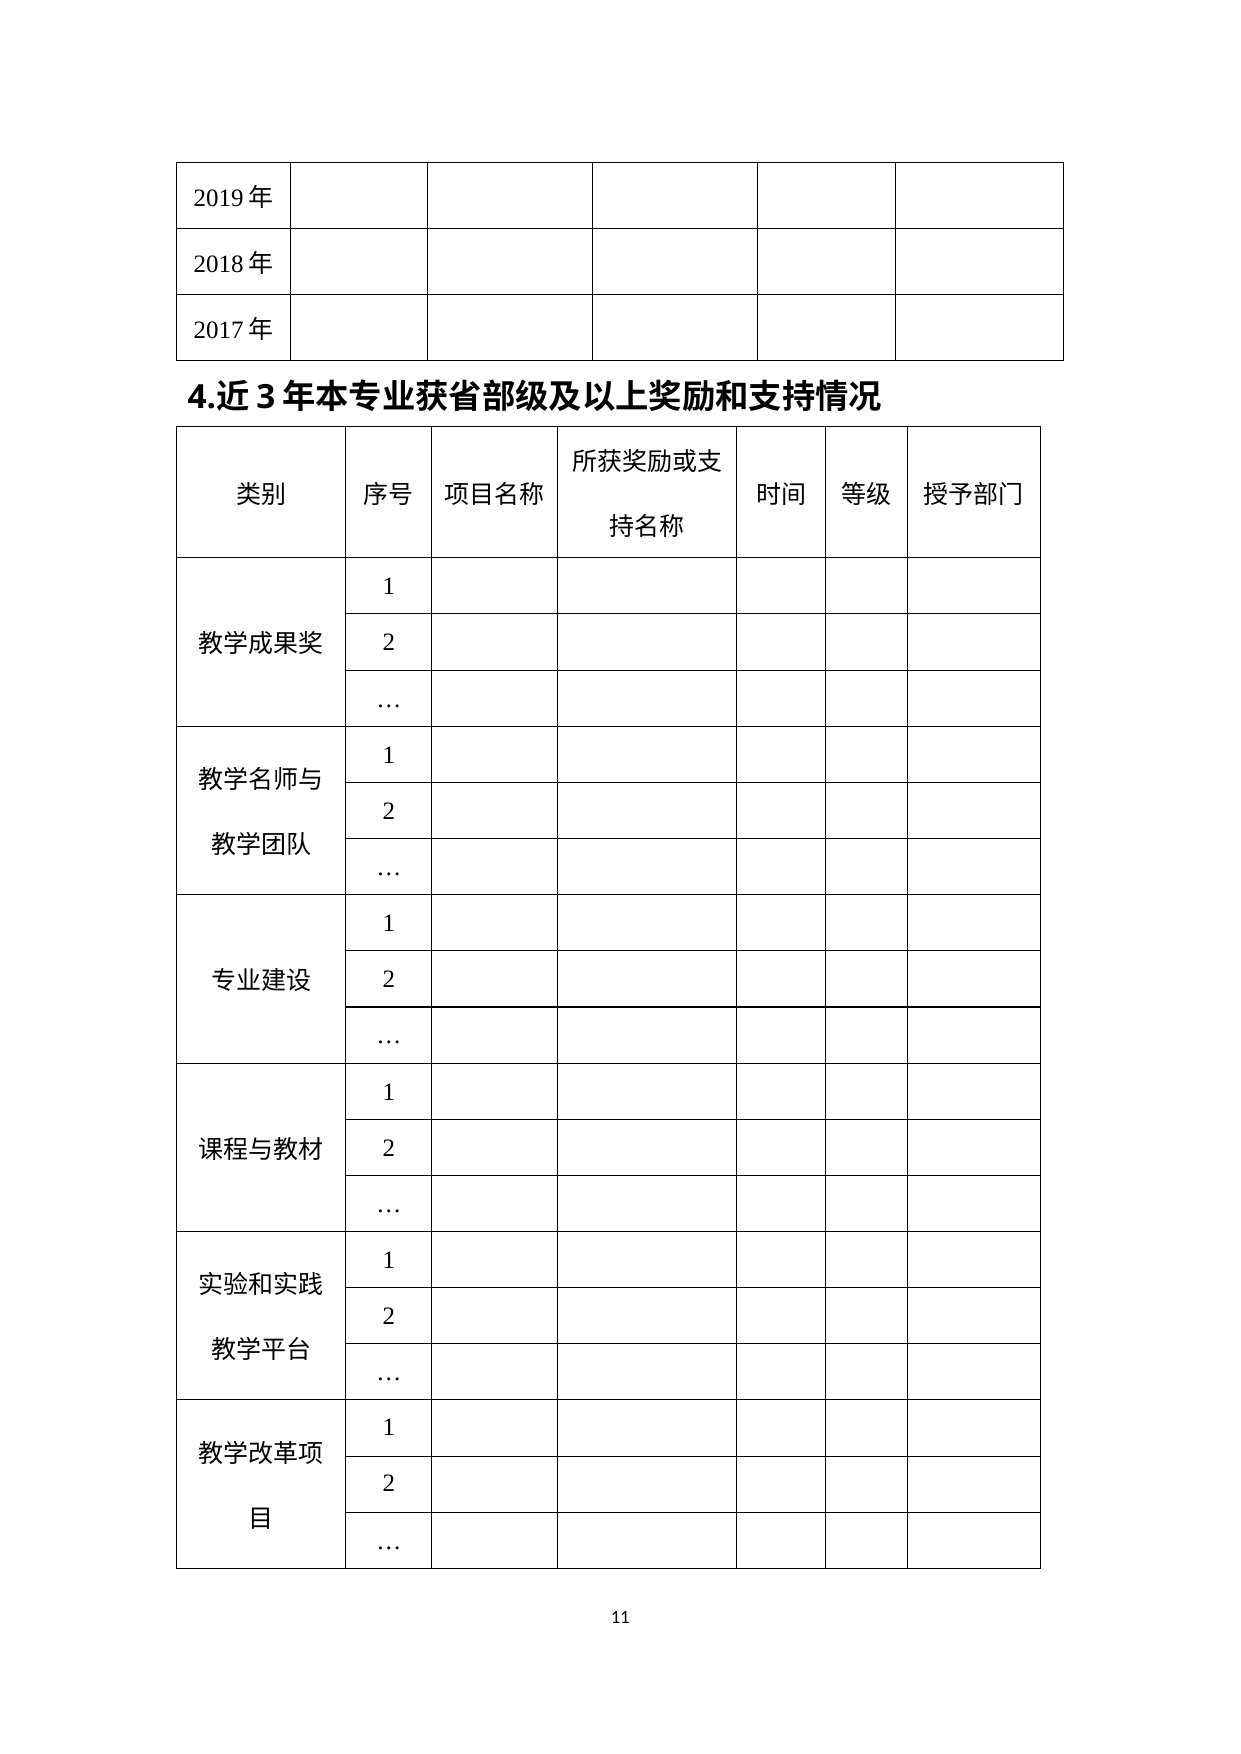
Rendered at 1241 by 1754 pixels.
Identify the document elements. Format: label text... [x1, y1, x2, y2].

table_cell [291, 295, 427, 360]
table_cell [896, 163, 1063, 228]
table_cell [432, 1400, 557, 1456]
table_cell [291, 229, 427, 294]
table_cell [908, 1344, 1040, 1399]
table_cell 1 [346, 558, 431, 613]
table_header 项目名称 [432, 427, 557, 557]
table_cell [432, 1008, 557, 1062]
table_cell … [346, 671, 431, 726]
table_cell [826, 1400, 907, 1456]
table_cell [432, 783, 557, 838]
table_cell [758, 229, 895, 294]
table_cell [558, 558, 736, 613]
table_cell [826, 671, 907, 726]
table_cell [737, 783, 825, 838]
table_cell [908, 1232, 1040, 1287]
table_cell [826, 1344, 907, 1399]
table_cell 2018年 [177, 229, 290, 294]
table_cell [558, 783, 736, 838]
table_cell 教学成果奖 [177, 558, 345, 726]
table_cell [908, 727, 1040, 782]
table_cell [432, 558, 557, 613]
table_header 等级 [826, 427, 907, 557]
table_cell [558, 1232, 736, 1287]
table_cell [758, 163, 895, 228]
table_header 序号 [346, 427, 431, 557]
table_cell [432, 614, 557, 669]
table_cell … [346, 1176, 431, 1231]
table_cell [826, 783, 907, 838]
table_cell 2 [346, 1288, 431, 1343]
table_cell [908, 1120, 1040, 1175]
table_cell [737, 951, 825, 1006]
table_header 时间 [737, 427, 825, 557]
table_cell [737, 1400, 825, 1456]
table_cell [432, 1344, 557, 1399]
table_cell 2 [346, 783, 431, 838]
table_cell [593, 229, 757, 294]
table_cell [908, 1064, 1040, 1119]
table_cell [908, 1457, 1040, 1512]
table_cell 2 [346, 951, 431, 1006]
table_cell [826, 1457, 907, 1512]
table_cell 实验和实践 教学平台 [177, 1232, 345, 1399]
table_cell [558, 727, 736, 782]
table_cell [826, 895, 907, 950]
table_cell [737, 558, 825, 613]
table_cell 1 [346, 727, 431, 782]
table_cell 2 [346, 1120, 431, 1175]
table_cell … [346, 1008, 431, 1062]
table_cell [432, 839, 557, 894]
table_cell [737, 614, 825, 669]
table_cell [826, 1513, 907, 1568]
table_cell [558, 1176, 736, 1231]
table_cell [908, 614, 1040, 669]
table_cell [432, 1064, 557, 1119]
table_cell [908, 951, 1040, 1006]
table_cell [737, 727, 825, 782]
table_cell [558, 951, 736, 1006]
table_cell [826, 1120, 907, 1175]
table_cell [737, 1344, 825, 1399]
table_cell 教学改革项目 [177, 1400, 345, 1568]
table_cell [291, 163, 427, 228]
table_cell 专业建设 [177, 895, 345, 1062]
table_cell [826, 951, 907, 1006]
table_cell [428, 295, 592, 360]
table_cell [432, 895, 557, 950]
table_cell 课程与教材 [177, 1064, 345, 1231]
table_cell 2 [346, 1457, 431, 1512]
table_cell [558, 895, 736, 950]
table_cell [593, 295, 757, 360]
table_cell [826, 1288, 907, 1343]
table_cell [432, 1120, 557, 1175]
table_cell [558, 614, 736, 669]
table_cell 2019年 [177, 163, 290, 228]
table_cell 1 [346, 1400, 431, 1456]
table_cell [432, 1457, 557, 1512]
table_cell … [346, 1513, 431, 1568]
table_cell [737, 839, 825, 894]
table_cell [896, 295, 1063, 360]
table_header 授予部门 [908, 427, 1040, 557]
table_cell 1 [346, 895, 431, 950]
table_cell [432, 671, 557, 726]
table_cell [558, 1400, 736, 1456]
table_cell [908, 1513, 1040, 1568]
table_cell [826, 839, 907, 894]
table_cell [908, 783, 1040, 838]
table_cell [826, 1232, 907, 1287]
table_cell [826, 727, 907, 782]
table_cell [908, 1400, 1040, 1456]
table_cell [737, 1176, 825, 1231]
table_cell [432, 1513, 557, 1568]
table_cell [558, 1064, 736, 1119]
table_cell [826, 1008, 907, 1062]
table_cell [826, 558, 907, 613]
table_cell [908, 895, 1040, 950]
table_cell [432, 1232, 557, 1287]
table_cell [558, 1120, 736, 1175]
table_cell [432, 727, 557, 782]
table_cell … [346, 839, 431, 894]
table_cell [737, 1457, 825, 1512]
table_cell … [346, 1344, 431, 1399]
table_cell 2017年 [177, 295, 290, 360]
table_cell [737, 1288, 825, 1343]
table_cell [737, 1232, 825, 1287]
table_cell [826, 1064, 907, 1119]
table_cell [908, 1288, 1040, 1343]
table_cell [558, 1288, 736, 1343]
table_cell [908, 558, 1040, 613]
table_cell [758, 295, 895, 360]
table_cell [432, 1288, 557, 1343]
table_cell [908, 671, 1040, 726]
table_cell [737, 1008, 825, 1062]
table_cell [432, 951, 557, 1006]
table_cell 教学名师与 教学团队 [177, 727, 345, 894]
table_cell [558, 1344, 736, 1399]
table_cell [737, 895, 825, 950]
table_cell [432, 1176, 557, 1231]
table_cell [737, 1120, 825, 1175]
table_cell [737, 671, 825, 726]
table_cell [737, 1513, 825, 1568]
table_cell [908, 1008, 1040, 1062]
table_cell [428, 229, 592, 294]
table_cell [908, 1176, 1040, 1231]
table_cell 1 [346, 1064, 431, 1119]
table_cell [558, 839, 736, 894]
table_cell [558, 1513, 736, 1568]
text 4.近3年本专业获省部级及以上奖励和支持情况 [187, 361, 1053, 426]
table_cell [558, 1008, 736, 1062]
table_cell 1 [346, 1232, 431, 1287]
table_cell 2 [346, 614, 431, 669]
table_cell [593, 163, 757, 228]
table_cell [826, 614, 907, 669]
table_cell [896, 229, 1063, 294]
table_header 所获奖励或支持名称 [558, 427, 736, 557]
table_header 类别 [177, 427, 345, 557]
table_cell [558, 1457, 736, 1512]
table_cell [737, 1064, 825, 1119]
table_cell [558, 671, 736, 726]
table_cell [826, 1176, 907, 1231]
table_cell [908, 839, 1040, 894]
table_cell [428, 163, 592, 228]
